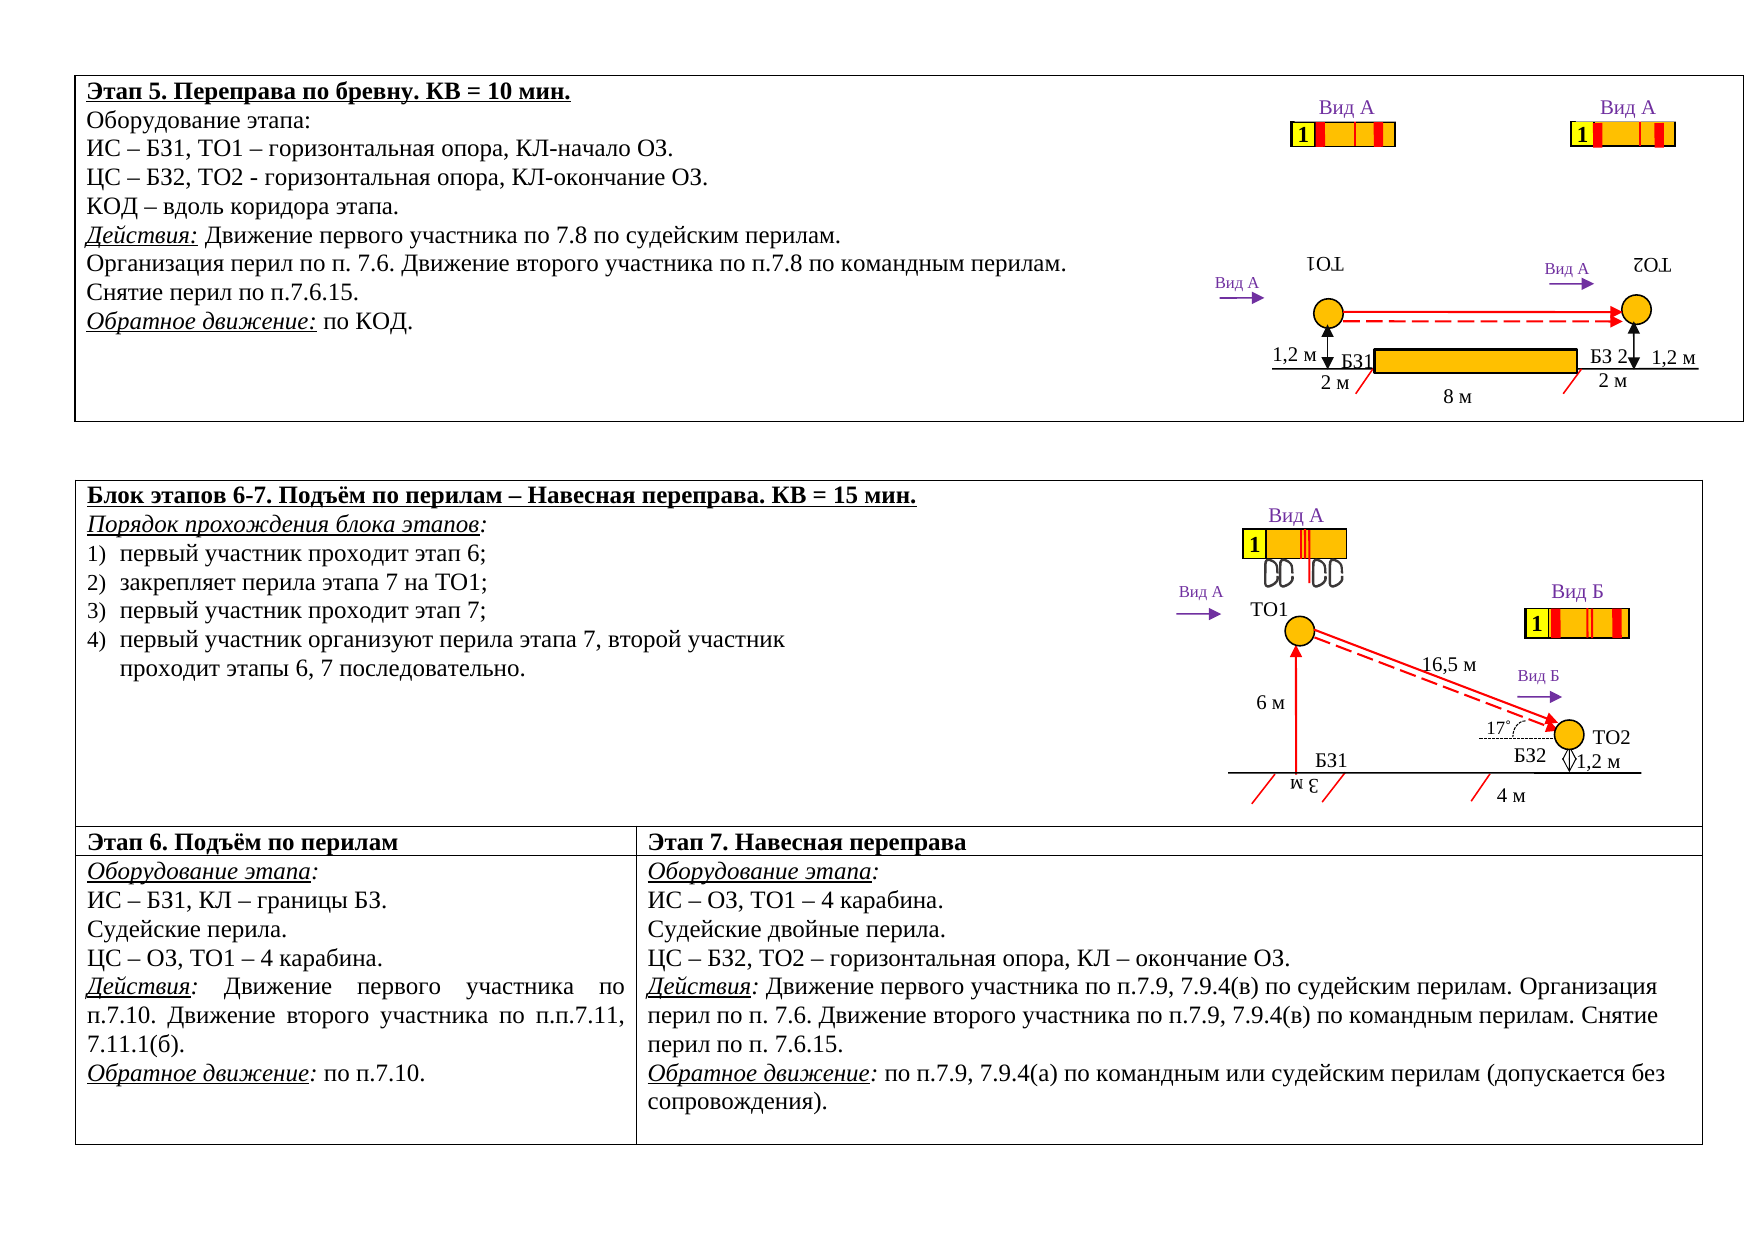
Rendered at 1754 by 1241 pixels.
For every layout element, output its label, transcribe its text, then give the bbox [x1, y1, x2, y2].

table_cell Оборудование этапа: ИС – БЗ1, КЛ – границы БЗ. Судейские перила. ЦС – ОЗ, ТО1 – 4 карабина. Действия: Движение первого участника по п.7.10. Движение второго участника по п.п.7.11, 7.11.1(б). Обратное движение: по п.7.10. [76, 856, 636, 1144]
table_header Блок этапов 6-7. Подъём по перилам – Навесная переправа. КВ = 15 мин. Порядок прохождения блока этапов: первый участник проходит этап 6; закрепляет перила этапа 7 на ТО1; первый участник проходит этап 7; первый участник организуют перила этапа 7, второй участник проходит этапы 6, 7 последовательно. [76, 481, 1702, 826]
table_cell Этап 6. Подъём по перилам [76, 827, 636, 855]
table_cell Оборудование этапа: ИС – ОЗ, ТО1 – 4 карабина. Судейские двойные перила. ЦС – БЗ2, ТО2 – горизонтальная опора, КЛ – окончание ОЗ. Действия: Движение первого участника по п.7.9, 7.9.4(в) по судейским перилам. Организация перил по п. 7.6. Движение второго участника по п.7.9, 7.9.4(в) по командным перилам. Снятие перил по п. 7.6.15. Обратное движение: по п.7.9, 7.9.4(а) по командным или судейским перилам (допускается без сопровождения). [637, 856, 1702, 1144]
table_cell Этап 7. Навесная переправа [637, 827, 1702, 855]
table_header Этап 5. Переправа по бревну. КВ = 10 мин. Оборудование этапа: ИС – БЗ1, ТО1 – горизонтальная опора, КЛ-начало ОЗ. ЦС – БЗ2, ТО2 - горизонтальная опора, КЛ-окончание ОЗ. КОД – вдоль коридора этапа. Действия: Движение первого участника по 7.8 по судейским перилам. Организация перил по п. 7.6. Движение второго участника по п.7.8 по командным перилам. Снятие перил по п.7.6.15. Обратное движение: по КОД. [76, 76, 1743, 421]
